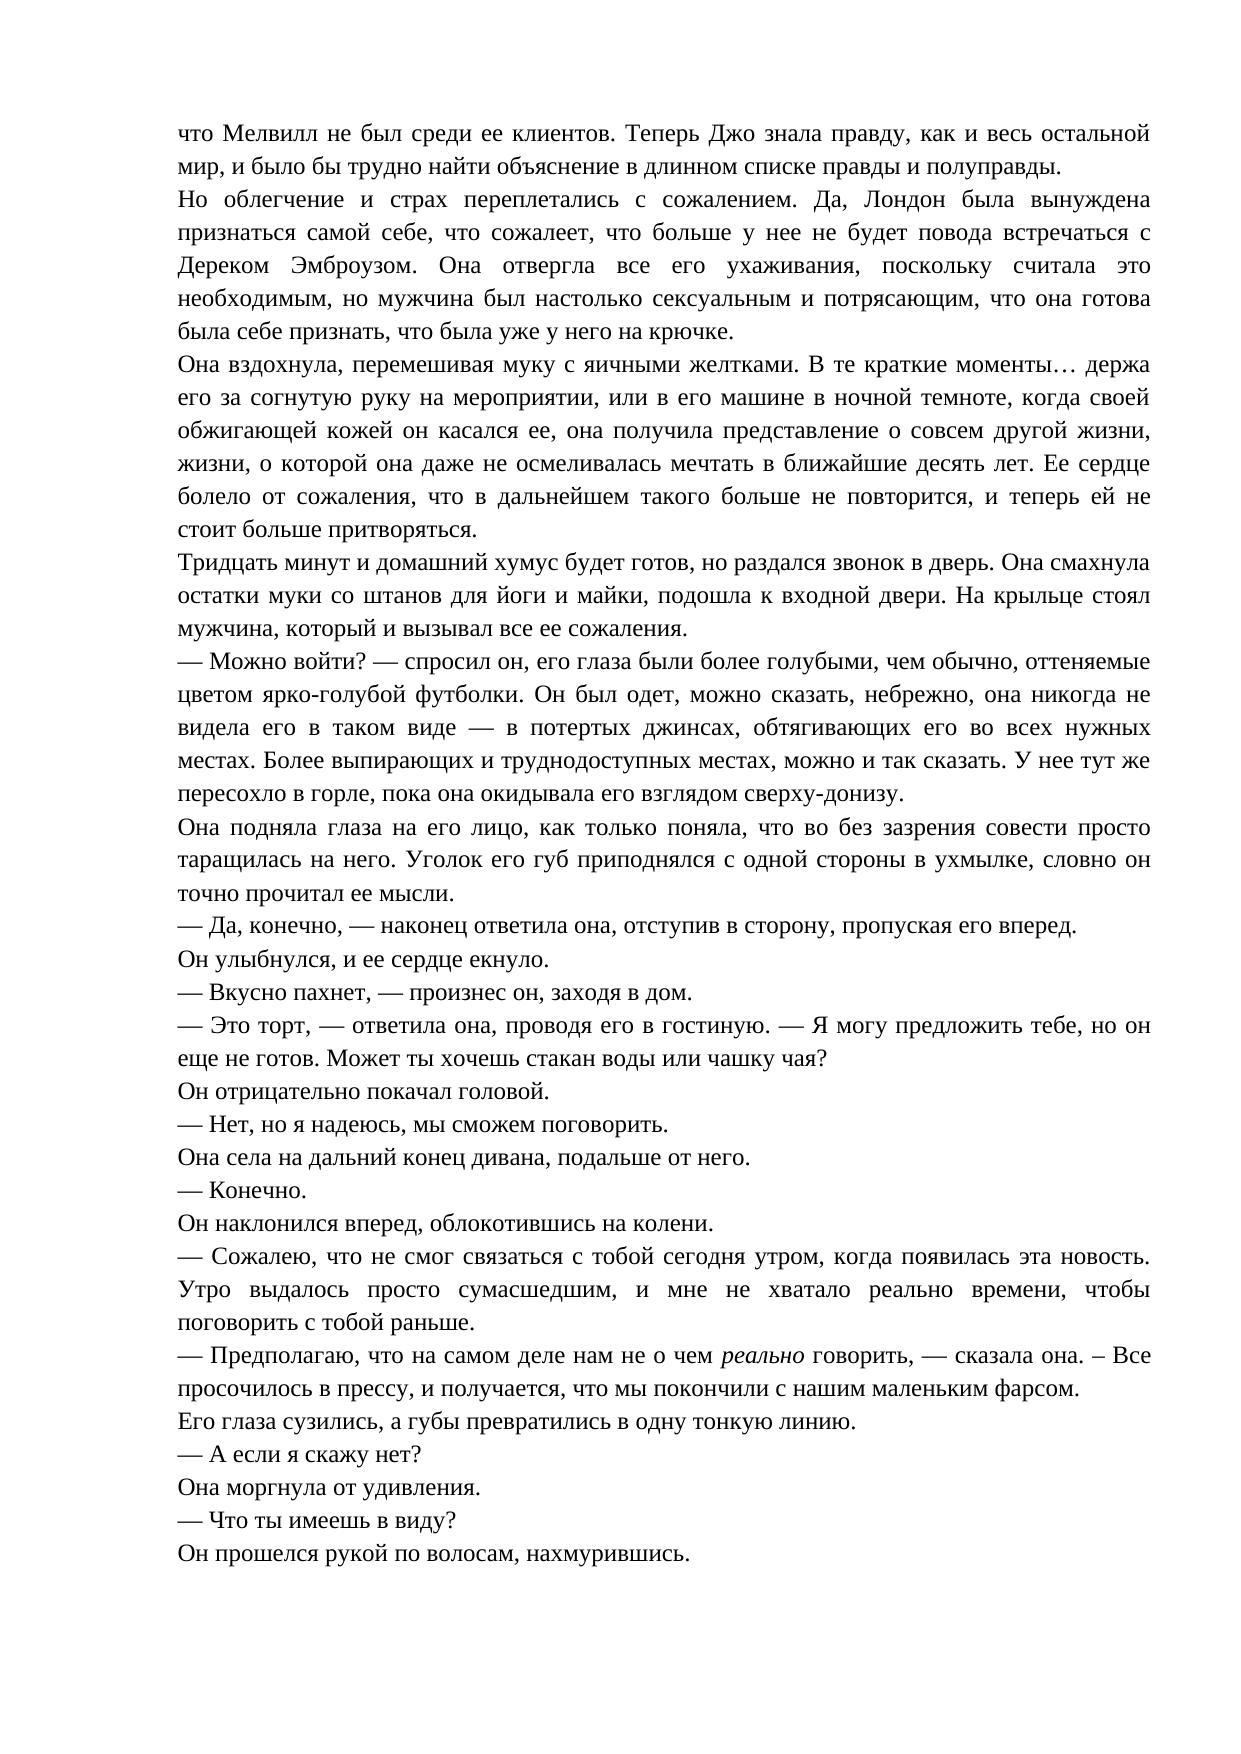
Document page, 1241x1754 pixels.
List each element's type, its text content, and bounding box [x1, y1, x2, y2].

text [177, 118, 1152, 180]
text — Да, конечно, — наконец ответила она, отступив в сторону, пропуская его вперед. [177, 911, 1152, 939]
text — Предполагаю, что на самом деле нам не о чем реально говорить, — сказала она. – Все просочилось в прессу, и получается, что мы покончили с нашим маленьким фарсом. [177, 1340, 1152, 1402]
text — Что ты имеешь в виду? [177, 1505, 1152, 1534]
text Он отрицательно покачал головой. [177, 1076, 1152, 1104]
text Она подняла глаза на его лицо, как только поняла, что во без зазрения совести просто таращилась на него. Уголок его губ приподнялся с одной стороны в ухмылке, словно он точно прочитал ее мысли. [177, 812, 1152, 906]
text Она моргнула от удивления. [177, 1472, 1152, 1501]
text — Нет, но я надеюсь, мы сможем поговорить. [177, 1109, 1152, 1137]
text Его глаза сузились, а губы превратились в одну тонкую линию. [177, 1406, 1152, 1435]
text Он прошелся рукой по волосам, нахмурившись. [177, 1538, 1152, 1567]
text — А если я скажу нет? [177, 1439, 1152, 1468]
text — Конечно. [177, 1175, 1152, 1203]
text Он улыбнулся, и ее сердце екнуло. [177, 944, 1152, 972]
text — Сожалею, что не смог связаться с тобой сегодня утром, когда появилась эта новость. Утро выдалось просто сумасшедшим, и мне не хватало реально времени, чтобы поговорить с тобой раньше. [177, 1241, 1152, 1336]
text — Это торт, — ответила она, проводя его в гостиную. — Я могу предложить тебе, но он еще не готов. Может ты хочешь стакан воды или чашку чая? [177, 1010, 1152, 1071]
text Он наклонился вперед, облокотившись на колени. [177, 1208, 1152, 1237]
text Она вздохнула, перемешивая муку с яичными желтками. В те краткие моменты… держа его за согнутую руку на мероприятии, или в его машине в ночной темноте, когда своей обжигающей кожей он касался ее, она получила представление о совсем другой жизни, жизни, о которой она даже не осмеливалась мечтать в ближайшие десять лет. Ее сердце болело от сожаления, что в дальнейшем такого больше не повторится, и теперь ей не стоит больше притворяться. [177, 349, 1152, 543]
text Но облегчение и страх переплетались с сожалением. Да, Лондон была вынуждена признаться самой себе, что сожалеет, что больше у нее не будет повода встречаться с Дереком Эмброузом. Она отвергла все его ухаживания, поскольку считала это необходимым, но мужчина был настолько сексуальным и потрясающим, что она готова была себе признать, что была уже у него на крючке. [177, 184, 1152, 345]
text Она села на дальний конец дивана, подальше от него. [177, 1142, 1152, 1171]
text — Можно войти? — спросил он, его глаза были более голубыми, чем обычно, оттеняемые цветом ярко-голубой футболки. Он был одет, можно сказать, небрежно, она никогда не видела его в таком виде — в потертых джинсах, обтягивающих его во всех нужных местах. Более выпирающих и труднодоступных местах, можно и так сказать. У нее тут же пересохло в горле, пока она окидывала его взглядом сверху-донизу. [177, 646, 1152, 807]
text Тридцать минут и домашний хумус будет готов, но раздался звонок в дверь. Она смахнула остатки муки со штанов для йоги и майки, подошла к входной двери. На крыльце стоял мужчина, который и вызывал все ее сожаления. [177, 547, 1152, 642]
text — Вкусно пахнет, — произнес он, заходя в дом. [177, 977, 1152, 1005]
